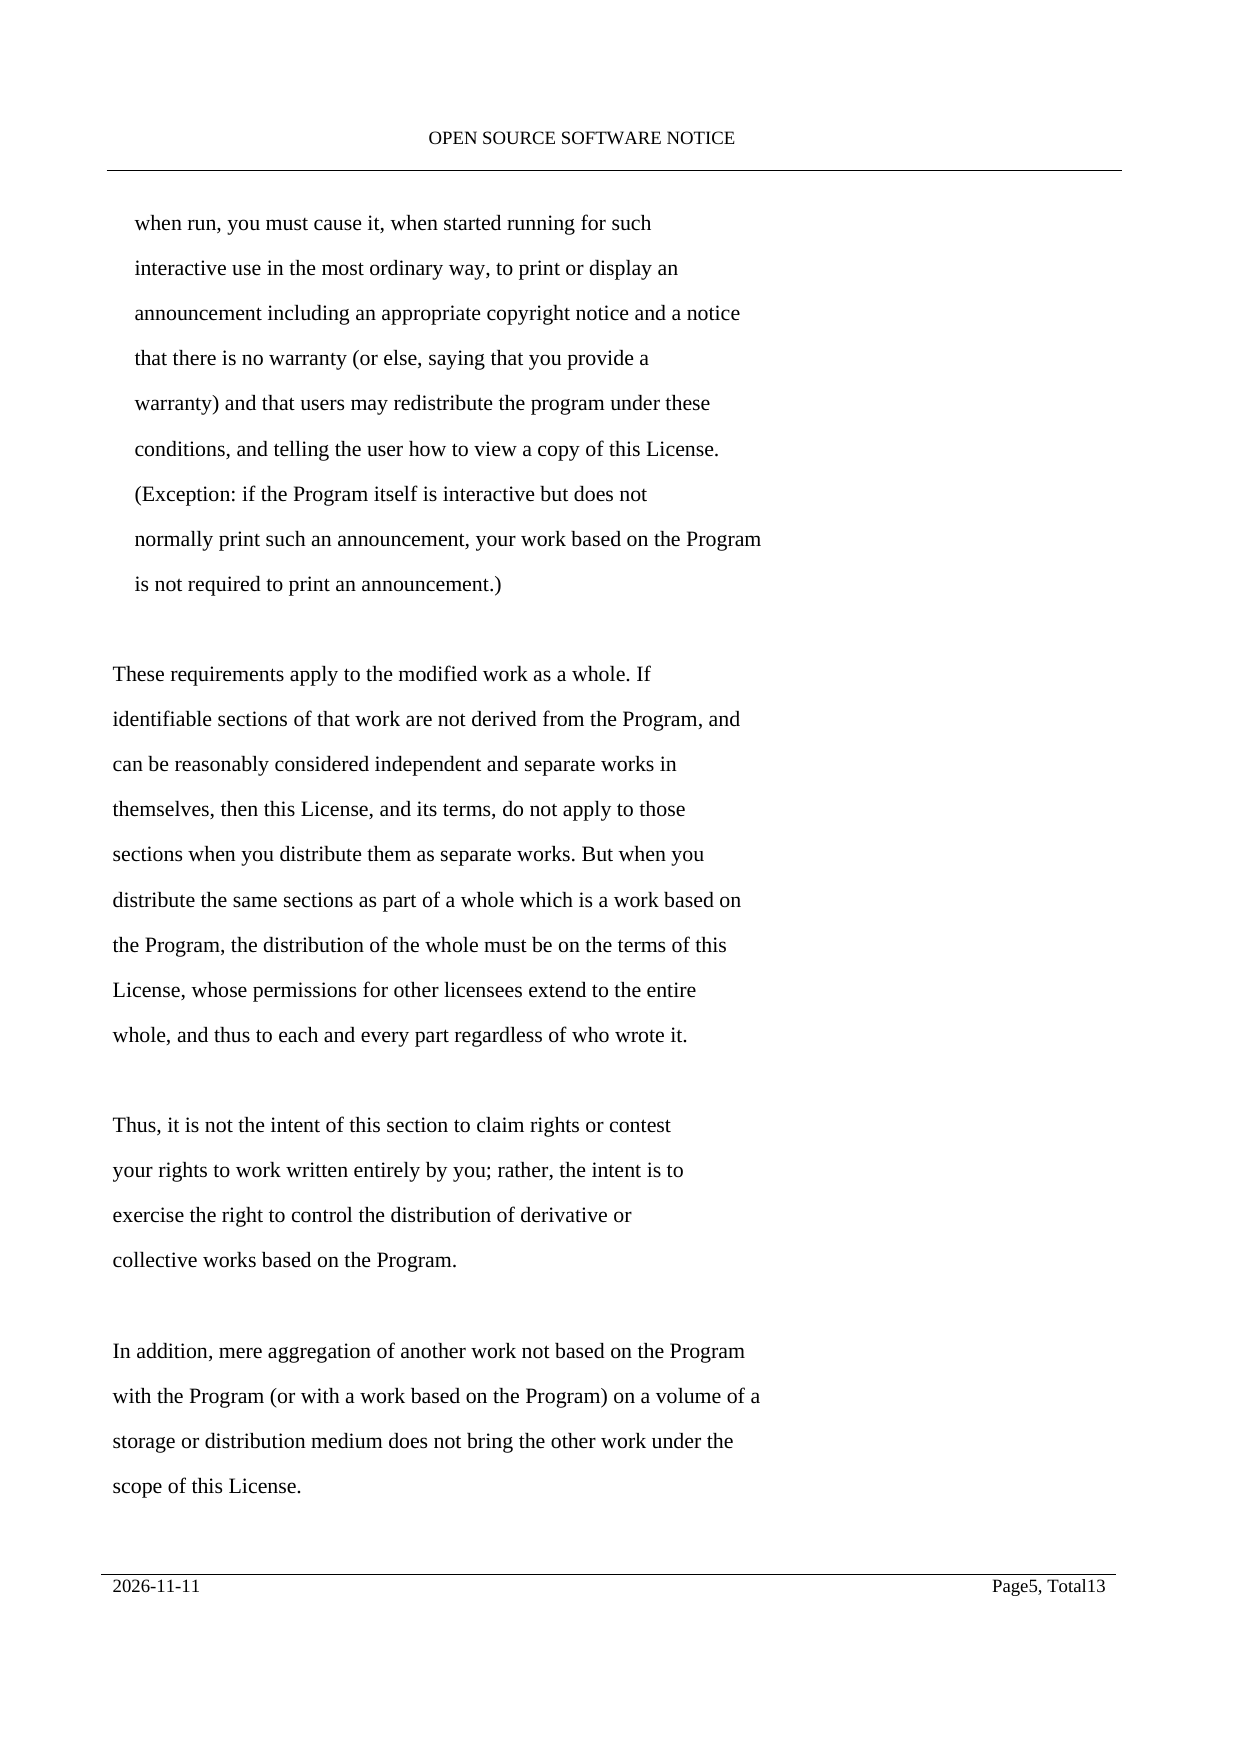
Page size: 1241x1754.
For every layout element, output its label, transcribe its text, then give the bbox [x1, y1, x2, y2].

text scope of this License. [112, 1469, 1128, 1502]
text themselves, then this License, and its terms, do not apply to those [112, 793, 1128, 825]
text exercise the right to control the distribution of derivative or [112, 1199, 1128, 1231]
text can be reasonably considered independent and separate works in [112, 748, 1128, 780]
text License, whose permissions for other licensees extend to the entire [112, 973, 1128, 1006]
text that there is no warranty (or else, saying that you provide a [112, 342, 1128, 374]
text when run, you must cause it, when started running for such [112, 206, 1128, 239]
text collective works based on the Program. [112, 1244, 1128, 1276]
text (Exception: if the Program itself is interactive but does not [112, 477, 1128, 509]
text identifiable sections of that work are not derived from the Program, and [112, 702, 1128, 735]
text whole, and thus to each and every part regardless of who wrote it. [112, 1018, 1128, 1051]
text warranty) and that users may redistribute the program under these [112, 387, 1128, 419]
text distribute the same sections as part of a whole which is a work based on [112, 883, 1128, 915]
text your rights to work written entirely by you; rather, the intent is to [112, 1153, 1128, 1186]
text is not required to print an announcement.) [112, 567, 1128, 600]
text sections when you distribute them as separate works. But when you [112, 838, 1128, 870]
text conditions, and telling the user how to view a copy of this License. [112, 432, 1128, 464]
text Thus, it is not the intent of this section to claim rights or contest [112, 1108, 1128, 1141]
text storage or distribution medium does not bring the other work under the [112, 1424, 1128, 1457]
text interactive use in the most ordinary way, to print or display an [112, 251, 1128, 284]
text In addition, mere aggregation of another work not based on the Program [112, 1334, 1128, 1366]
text announcement including an appropriate copyright notice and a notice [112, 297, 1128, 329]
text These requirements apply to the modified work as a whole. If [112, 657, 1128, 690]
text with the Program (or with a work based on the Program) on a volume of a [112, 1379, 1128, 1412]
text normally print such an announcement, your work based on the Program [112, 522, 1128, 554]
text the Program, the distribution of the whole must be on the terms of this [112, 928, 1128, 961]
